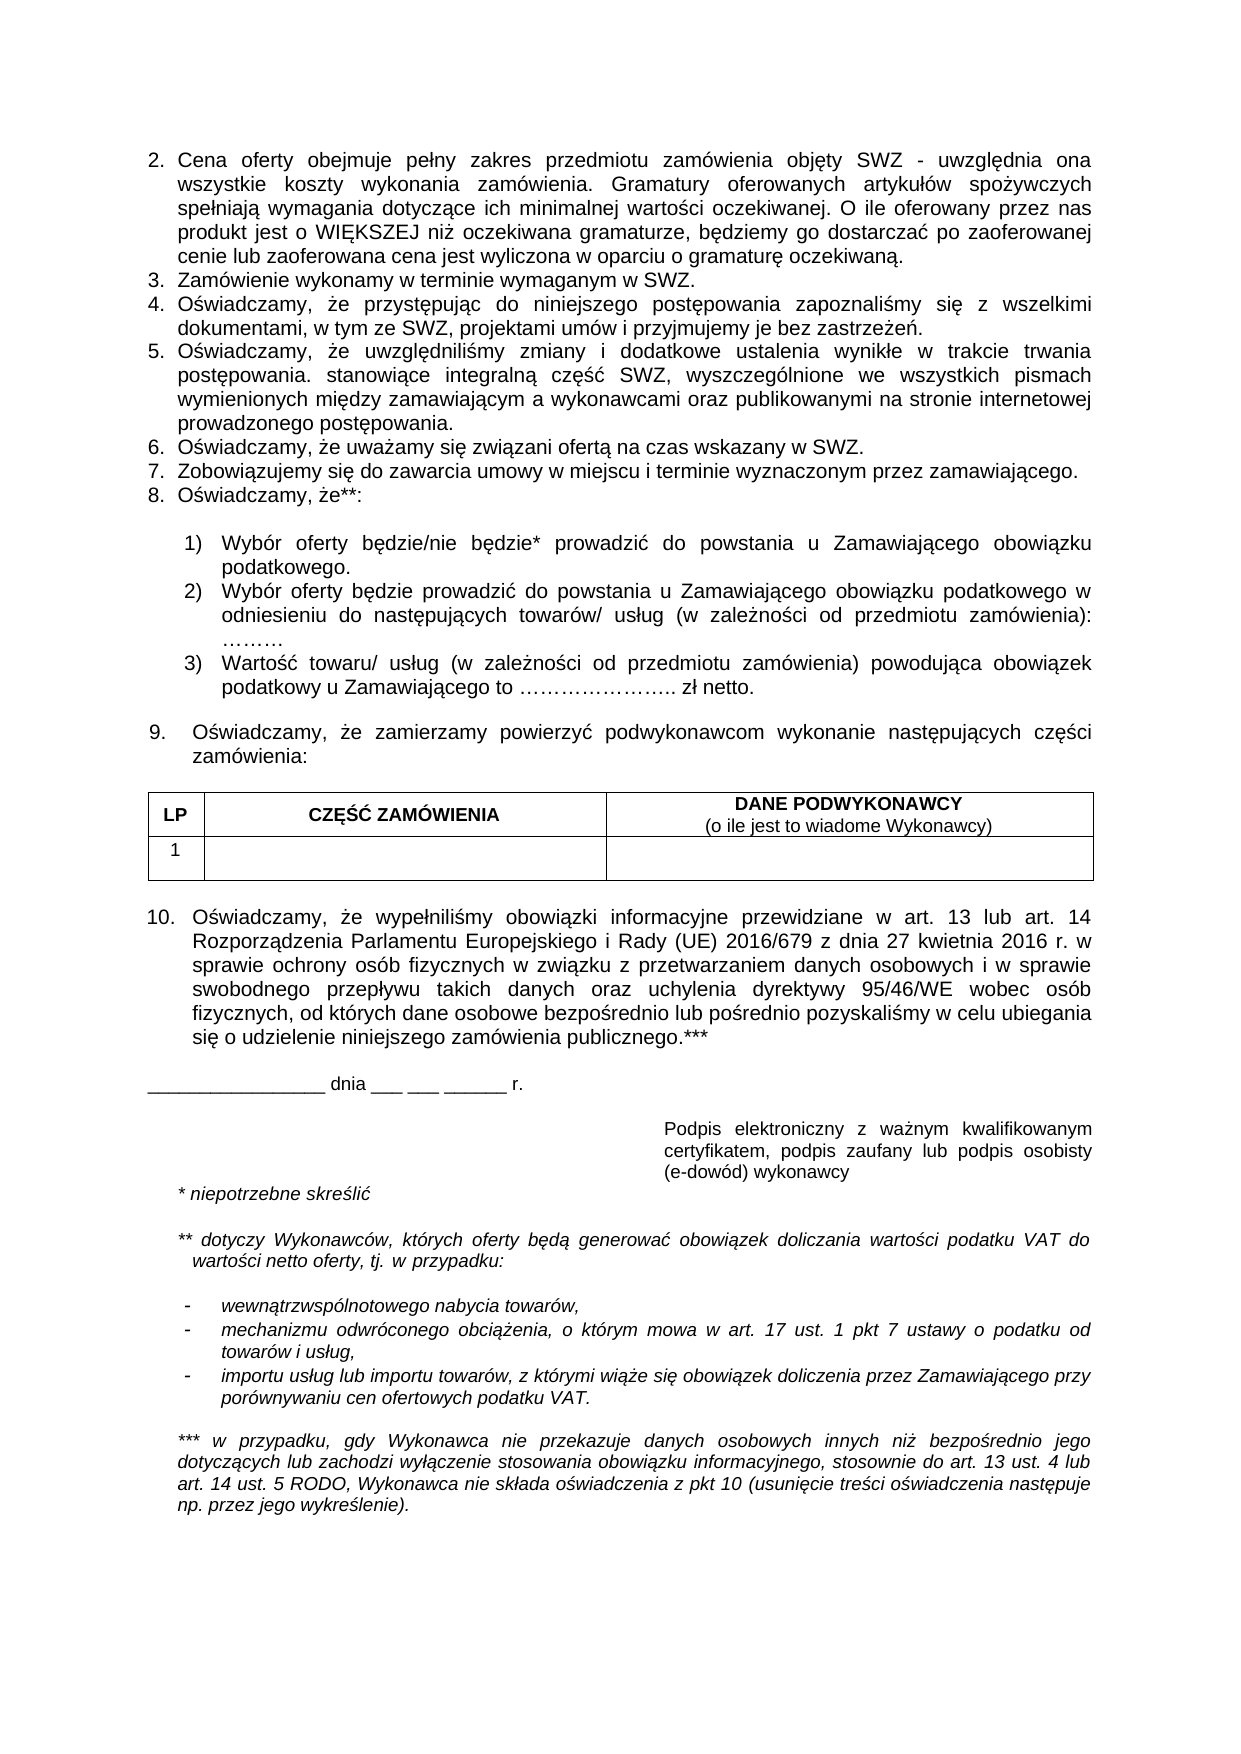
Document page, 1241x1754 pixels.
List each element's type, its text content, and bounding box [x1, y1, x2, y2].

text Podpis elektroniczny z ważnym kwalifikowanym certyfikatem, podpis zaufany lub podpis osobisty (e-dowód) wykonawcy [664, 1118, 1093, 1183]
table_cell 1 [149, 837, 204, 880]
table_cell [607, 837, 1093, 880]
list Zobowiązujemy się do zawarcia umowy w miejscu i terminie wyznaczonym przez zamawiającego. [148, 459, 1093, 483]
list Oświadczamy, że wypełniliśmy obowiązki informacyjne przewidziane w art. 13 lub art. 14 Rozporządzenia Parlamentu Europejskiego i Rady (UE) 2016/679 z dnia 27 kwietnia 2016 r. w sprawie ochrony osób fizycznych w związku z przetwarzaniem danych osobowych i w sprawie swobodnego przepływu takich danych oraz uchylenia dyrektywy 95/46/WE wobec osób fizycznych, od których dane osobowe bezpośrednio lub pośrednio pozyskaliśmy w celu ubiegania się o udzielenie niniejszego zamówienia publicznego.*** [146, 905, 1093, 1049]
table_header LP [149, 793, 204, 836]
list Cena oferty obejmuje pełny zakres przedmiotu zamówienia objęty SWZ - uwzględnia ona wszystkie koszty wykonania zamówienia. Gramatury oferowanych artykułów spożywczych spełniają wymagania dotyczące ich minimalnej wartości oczekiwanej. O ile oferowany przez nas produkt jest o WIĘKSZEJ niż oczekiwana gramaturze, będziemy go dostarczać po zaoferowanej cenie lub zaoferowana cena jest wyliczona w oparciu o gramaturę oczekiwaną. [148, 148, 1093, 267]
list Wartość towaru/ usług (w zależności od przedmiotu zamówienia) powodująca obowiązek podatkowy u Zamawiającego to ………………….. zł netto. [184, 651, 1093, 699]
list Oświadczamy, że uwzględniliśmy zmiany i dodatkowe ustalenia wynikłe w trakcie trwania postępowania. stanowiące integralną część SWZ, wyszczególnione we wszystkich pismach wymienionych między zamawiającym a wykonawcami oraz publikowanymi na stronie internetowej prowadzonego postępowania. [148, 339, 1093, 435]
table_header DANE PODWYKONAWCY (o ile jest to wiadome Wykonawcy) [607, 793, 1093, 836]
table_cell [205, 837, 606, 880]
list Wybór oferty będzie/nie będzie* prowadzić do powstania u Zamawiającego obowiązku podatkowego. [184, 531, 1093, 579]
list Wybór oferty będzie prowadzić do powstania u Zamawiającego obowiązku podatkowego w odniesieniu do następujących towarów/ usług (w zależności od przedmiotu zamówienia): ……… [184, 579, 1093, 651]
text * niepotrzebne skreślić [177, 1183, 1093, 1204]
list wewnątrzwspólnotowego nabycia towarów, [183, 1293, 1093, 1317]
list Oświadczamy, że zamierzamy powierzyć podwykonawcom wykonanie następujących części zamówienia: [149, 720, 1093, 768]
text ** dotyczy Wykonawców, których oferty będą generować obowiązek doliczania wartości podatku VAT do wartości netto oferty, tj. w przypadku: [177, 1228, 1093, 1271]
list mechanizmu odwróconego obciążenia, o którym mowa w art. 17 ust. 1 pkt 7 ustawy o podatku od towarów i usług, [183, 1317, 1093, 1362]
table_header CZĘŚĆ ZAMÓWIENIA [205, 793, 606, 836]
text *** w przypadku, gdy Wykonawca nie przekazuje danych osobowych innych niż bezpośrednio jego dotyczących lub zachodzi wyłączenie stosowania obowiązku informacyjnego, stosownie do art. 13 ust. 4 lub art. 14 ust. 5 RODO, Wykonawca nie składa oświadczenia z pkt 10 (usunięcie treści oświadczenia następuje np. przez jego wykreślenie). [177, 1429, 1093, 1516]
list Zamówienie wykonamy w terminie wymaganym w SWZ. [148, 267, 1093, 291]
text _________________ dnia ___ ___ ______ r. [148, 1073, 1093, 1094]
list importu usług lub importu towarów, z którymi wiąże się obowiązek doliczenia przez Zamawiającego przy porównywaniu cen ofertowych podatku VAT. [183, 1362, 1093, 1408]
list Oświadczamy, że**: [148, 483, 1093, 507]
list Oświadczamy, że przystępując do niniejszego postępowania zapoznaliśmy się z wszelkimi dokumentami, w tym ze SWZ, projektami umów i przyjmujemy je bez zastrzeżeń. [148, 291, 1093, 339]
list Oświadczamy, że uważamy się związani ofertą na czas wskazany w SWZ. [148, 435, 1093, 459]
